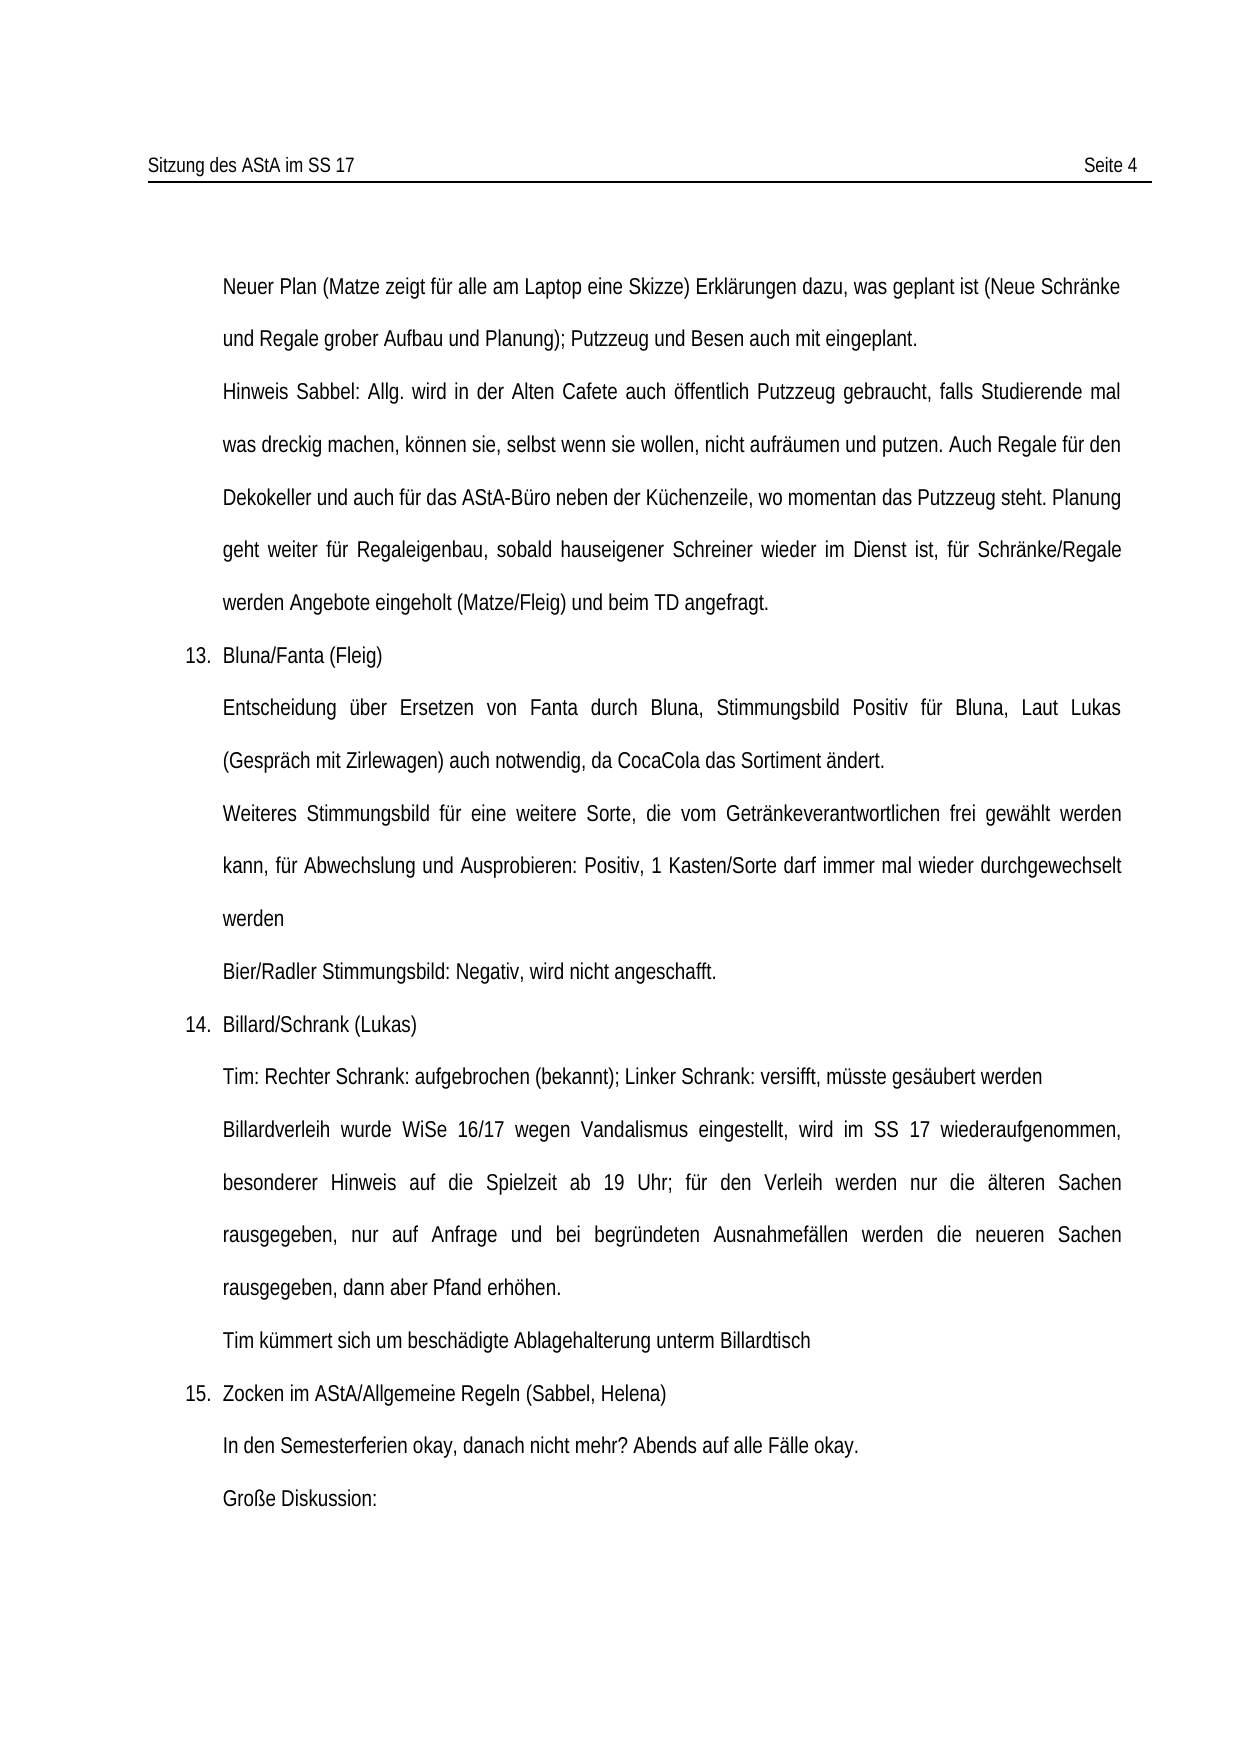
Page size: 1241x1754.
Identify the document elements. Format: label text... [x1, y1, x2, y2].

list Bluna/Fanta (Fleig) [185, 642, 1122, 668]
text Billardverleih wurde WiSe 16/17 wegen Vandalismus eingestellt, wird im SS 17 wiederaufgenommen, besonderer Hinweis auf die Spielzeit ab 19 Uhr; für den Verleih werden nur die älteren Sachen rausgegeben, nur auf Anfrage und bei begründeten Ausnahmefällen werden die neueren Sachen rausgegeben, dann aber Pfand erhöhen. [223, 1116, 1122, 1300]
text Tim: Rechter Schrank: aufgebrochen (bekannt); Linker Schrank: versifft, müsste gesäubert werden [223, 1063, 1122, 1089]
text Neuer Plan (Matze zeigt für alle am Laptop eine Skizze) Erklärungen dazu, was geplant ist (Neue Schränke und Regale grober Aufbau und Planung); Putzzeug und Besen auch mit eingeplant. [223, 273, 1122, 352]
text In den Semesterferien okay, danach nicht mehr? Abends auf alle Fälle okay. [223, 1432, 1122, 1458]
text Bier/Radler Stimmungsbild: Negativ, wird nicht angeschafft. [223, 958, 1122, 984]
text Weiteres Stimmungsbild für eine weitere Sorte, die vom Getränkeverantwortlichen frei gewählt werden kann, für Abwechslung und Ausprobieren: Positiv, 1 Kasten/Sorte darf immer mal wieder durchgewechselt werden [223, 800, 1122, 931]
text Große Diskussion: [223, 1485, 1122, 1511]
text Hinweis Sabbel: Allg. wird in der Alten Cafete auch öffentlich Putzzeug gebraucht, falls Studierende mal was dreckig machen, können sie, selbst wenn sie wollen, nicht aufräumen und putzen. Auch Regale für den Dekokeller und auch für das AStA-Büro neben der Küchenzeile, wo momentan das Putzzeug steht. Planung geht weiter für Regaleigenbau, sobald hauseigener Schreiner wieder im Dienst ist, für Schränke/Regale werden Angebote eingeholt (Matze/Fleig) und beim TD angefragt. [223, 378, 1122, 615]
list Zocken im AStA/Allgemeine Regeln (Sabbel, Helena) [185, 1379, 1122, 1406]
text Tim kümmert sich um beschädigte Ablagehalterung unterm Billardtisch [223, 1327, 1122, 1353]
list Billard/Schrank (Lukas) [185, 1011, 1122, 1037]
text Entscheidung über Ersetzen von Fanta durch Bluna, Stimmungsbild Positiv für Bluna, Laut Lukas (Gespräch mit Zirlewagen) auch notwendig, da CocaCola das Sortiment ändert. [223, 694, 1122, 773]
